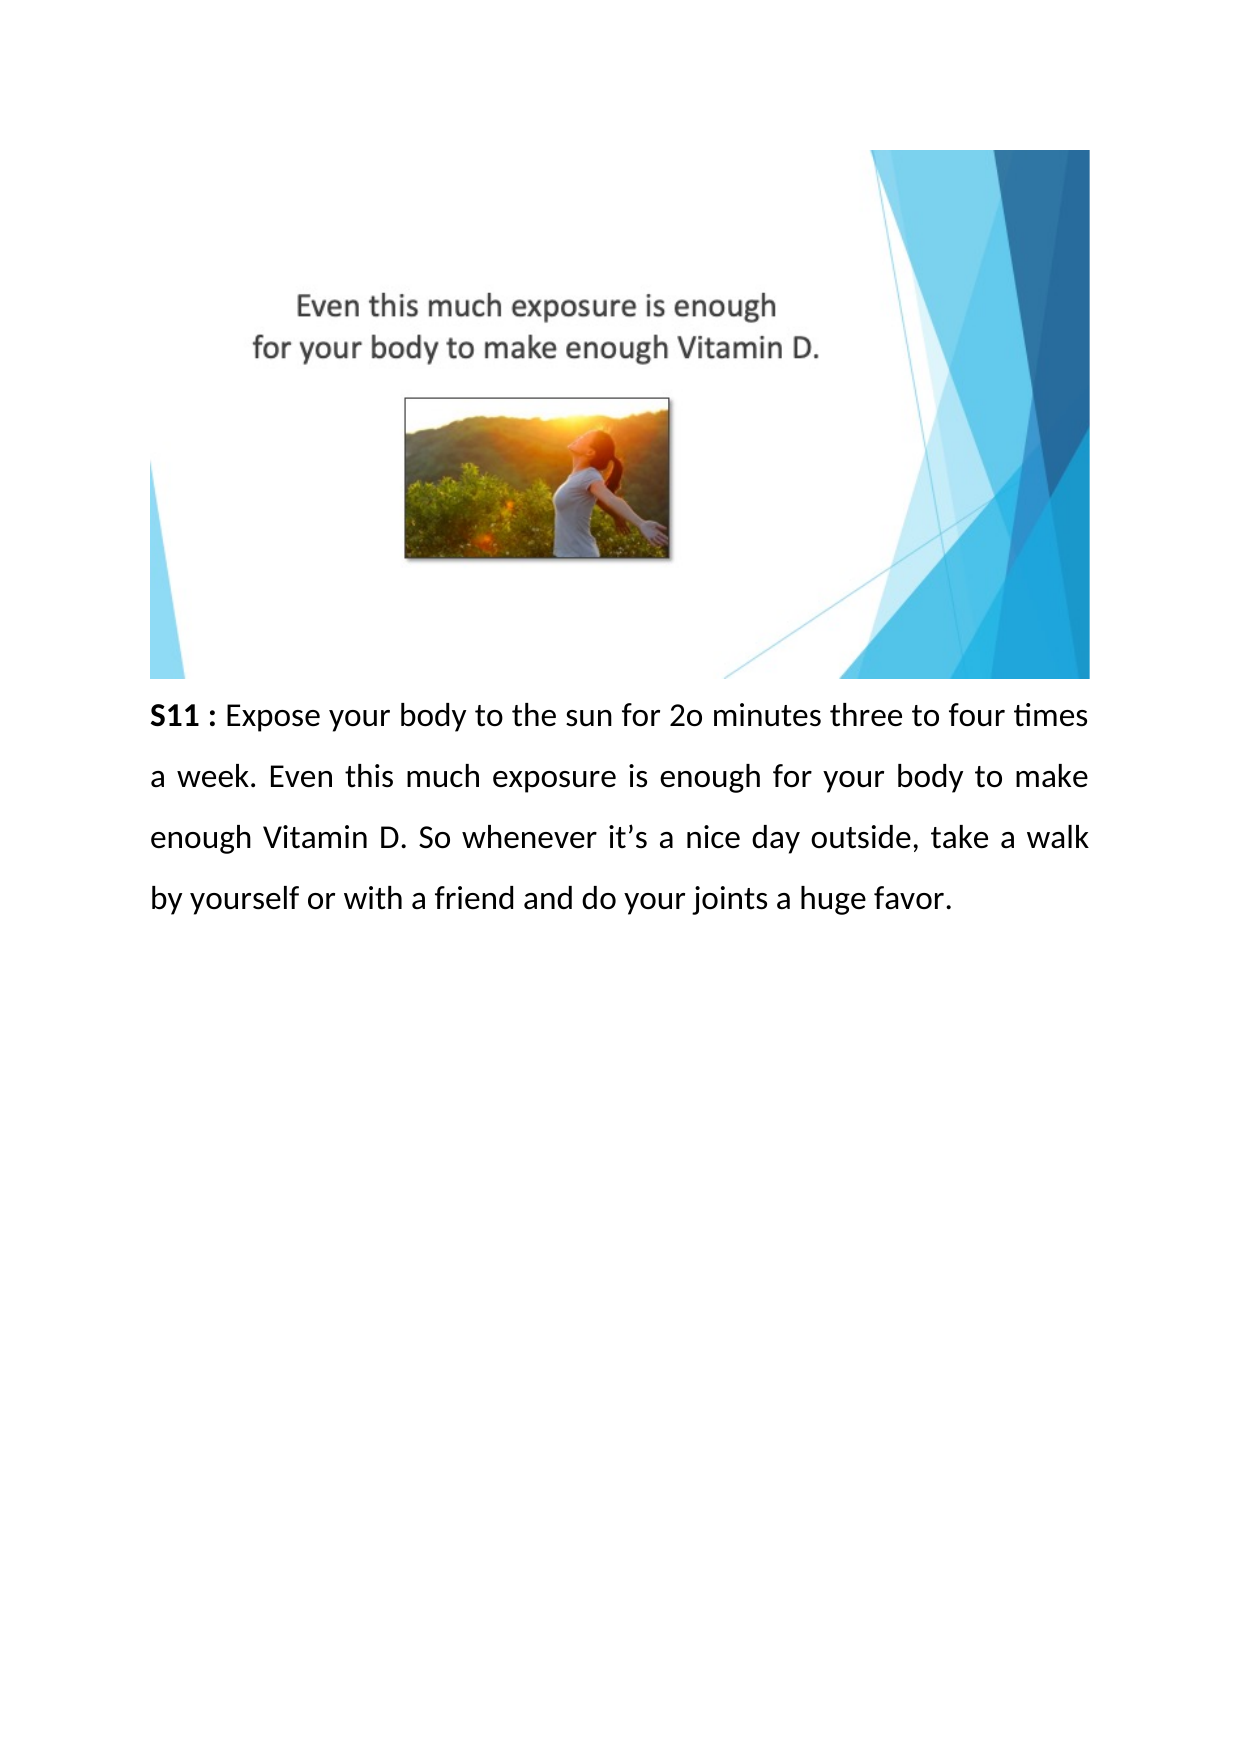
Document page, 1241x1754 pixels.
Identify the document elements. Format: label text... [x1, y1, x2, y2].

text S11 : Expose your body to the sun for 2o minutes three to four times a week. Even this much exposure is enough for your body to make enough Vitamin D. So whenever it’s a nice day outside, take a walk by yourself or with a friend and do your joints a huge favor. [150, 694, 1090, 918]
picture [150, 150, 1090, 679]
